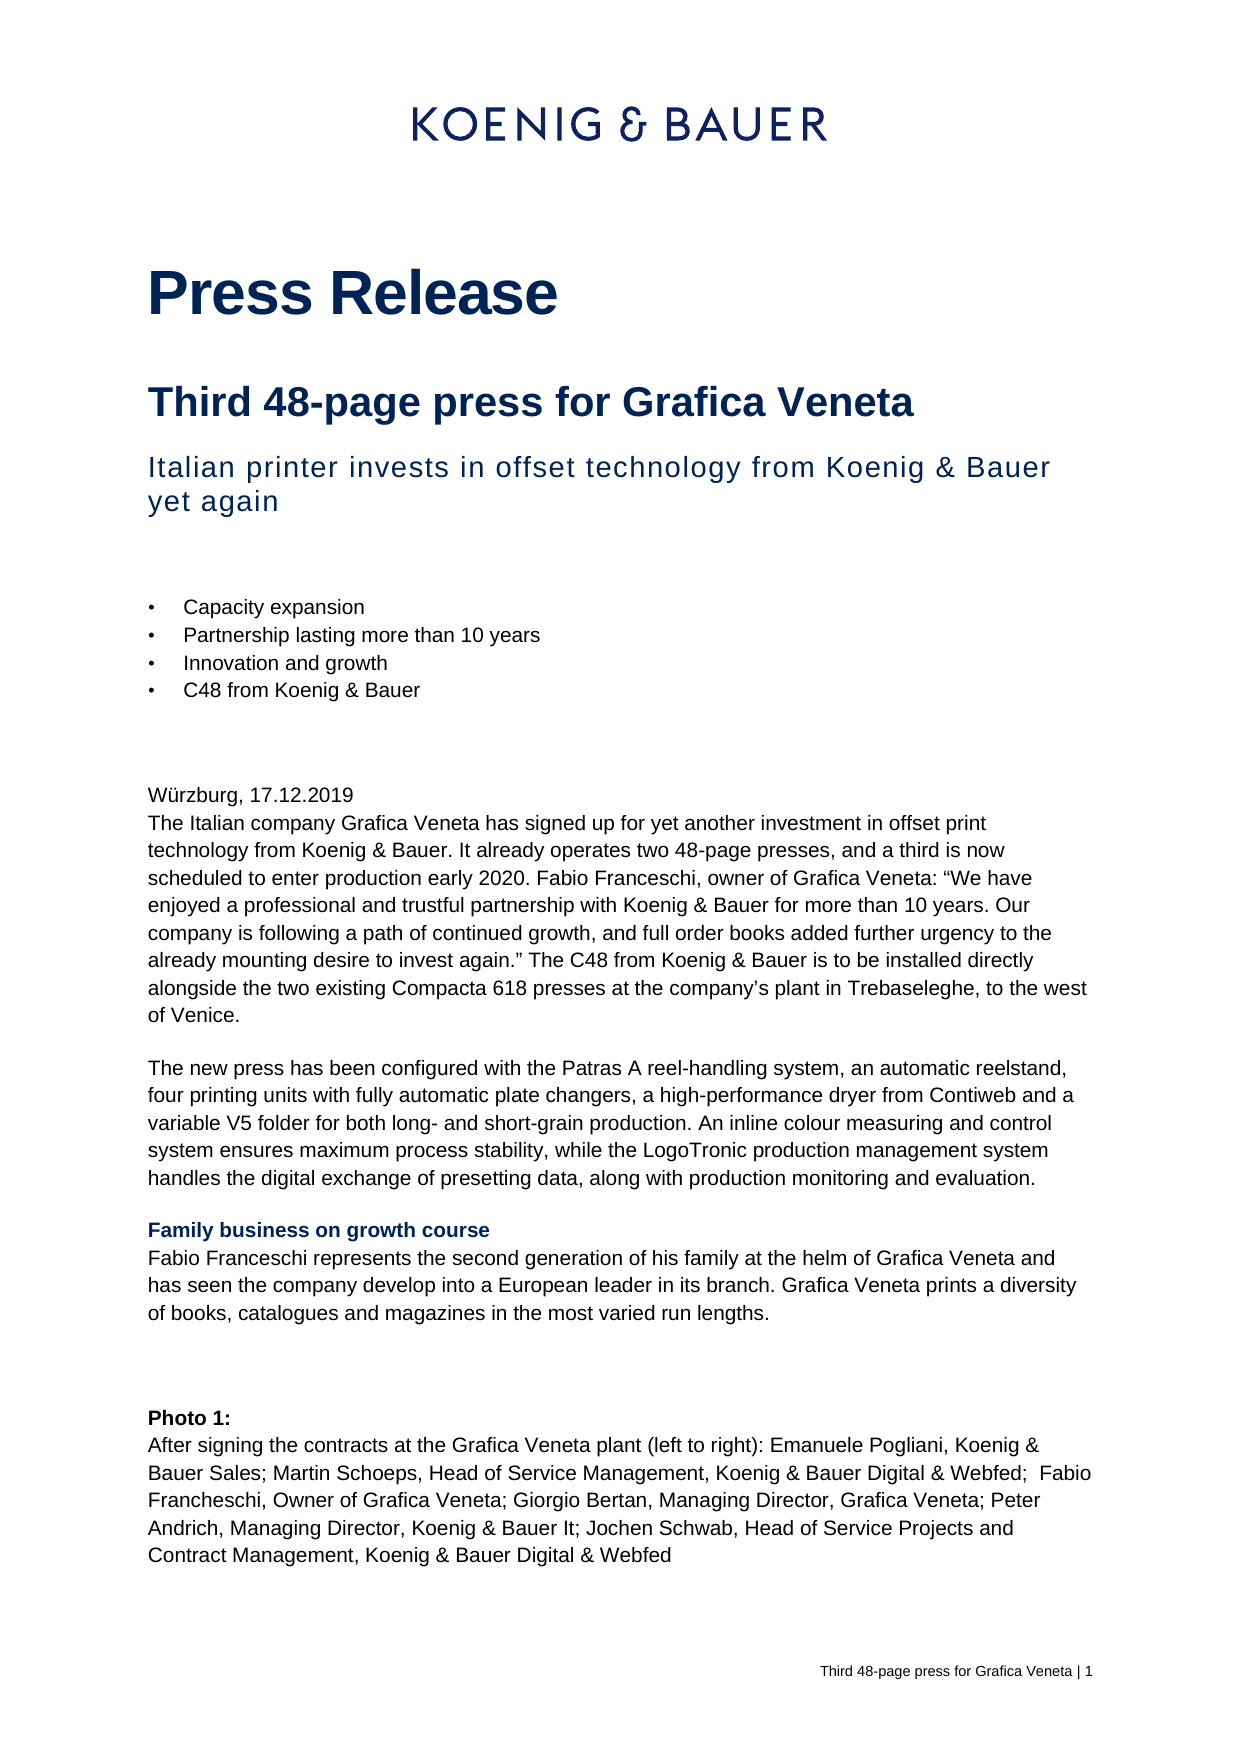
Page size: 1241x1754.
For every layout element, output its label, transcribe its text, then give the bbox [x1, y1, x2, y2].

title Press Release [148, 256, 1092, 327]
text The new press has been configured with the Patras A reel-handling system, an automatic reelstand, four printing units with fully automatic plate changers, a high-performance dryer from Contiweb and a variable V5 folder for both long- and short-grain production. An inline colour measuring and control system ensures maximum process stability, while the LogoTronic production management system handles the digital exchange of presetting data, along with production monitoring and evaluation. [148, 1056, 1092, 1190]
subtitle Family business on growth course [148, 1218, 1092, 1242]
subtitle Third 48-page press for Grafica Veneta [148, 377, 1092, 425]
text Innovation and growth [148, 650, 1092, 674]
text Fabio Franceschi represents the second generation of his family at the helm of Grafica Veneta and has seen the company develop into a European leader in its branch. Grafica Veneta prints a diversity of books, catalogues and magazines in the most varied run lengths. [148, 1246, 1092, 1325]
text Partnership lasting more than 10 years [148, 623, 1092, 647]
text Capacity expansion [148, 595, 1092, 619]
text C48 from Koenig & Bauer [148, 678, 1092, 702]
text Würzburg, 17.12.2019 The Italian company Grafica Veneta has signed up for yet another investment in offset print technology from Koenig & Bauer. It already operates two 48-page presses, and a third is now scheduled to enter production early 2020. Fabio Franceschi, owner of Grafica Veneta: “We have enjoyed a professional and trustful partnership with Koenig & Bauer for more than 10 years. Our company is following a path of continued growth, and full order books added further urgency to the already mounting desire to invest again.” The C48 from Koenig & Bauer is to be installed directly alongside the two existing Compacta 618 presses at the company’s plant in Trebaseleghe, to the west of Venice. [148, 783, 1092, 1027]
text After signing the contracts at the Grafica Veneta plant (left to right): Emanuele Pogliani, Koenig & Bauer Sales; Martin Schoeps, Head of Service Management, Koenig & Bauer Digital & Webfed; Fabio Francheschi, Owner of Grafica Veneta; Giorgio Bertan, Managing Director, Grafica Veneta; Peter Andrich, Managing Director, Koenig & Bauer It; Jochen Schwab, Head of Service Projects and Contract Management, Koenig & Bauer Digital & Webfed [148, 1433, 1092, 1567]
subtitle Italian printer invests in offset technology from Koenig & Bauer yet again [148, 450, 1092, 517]
subtitle Photo 1: [148, 1406, 1092, 1430]
